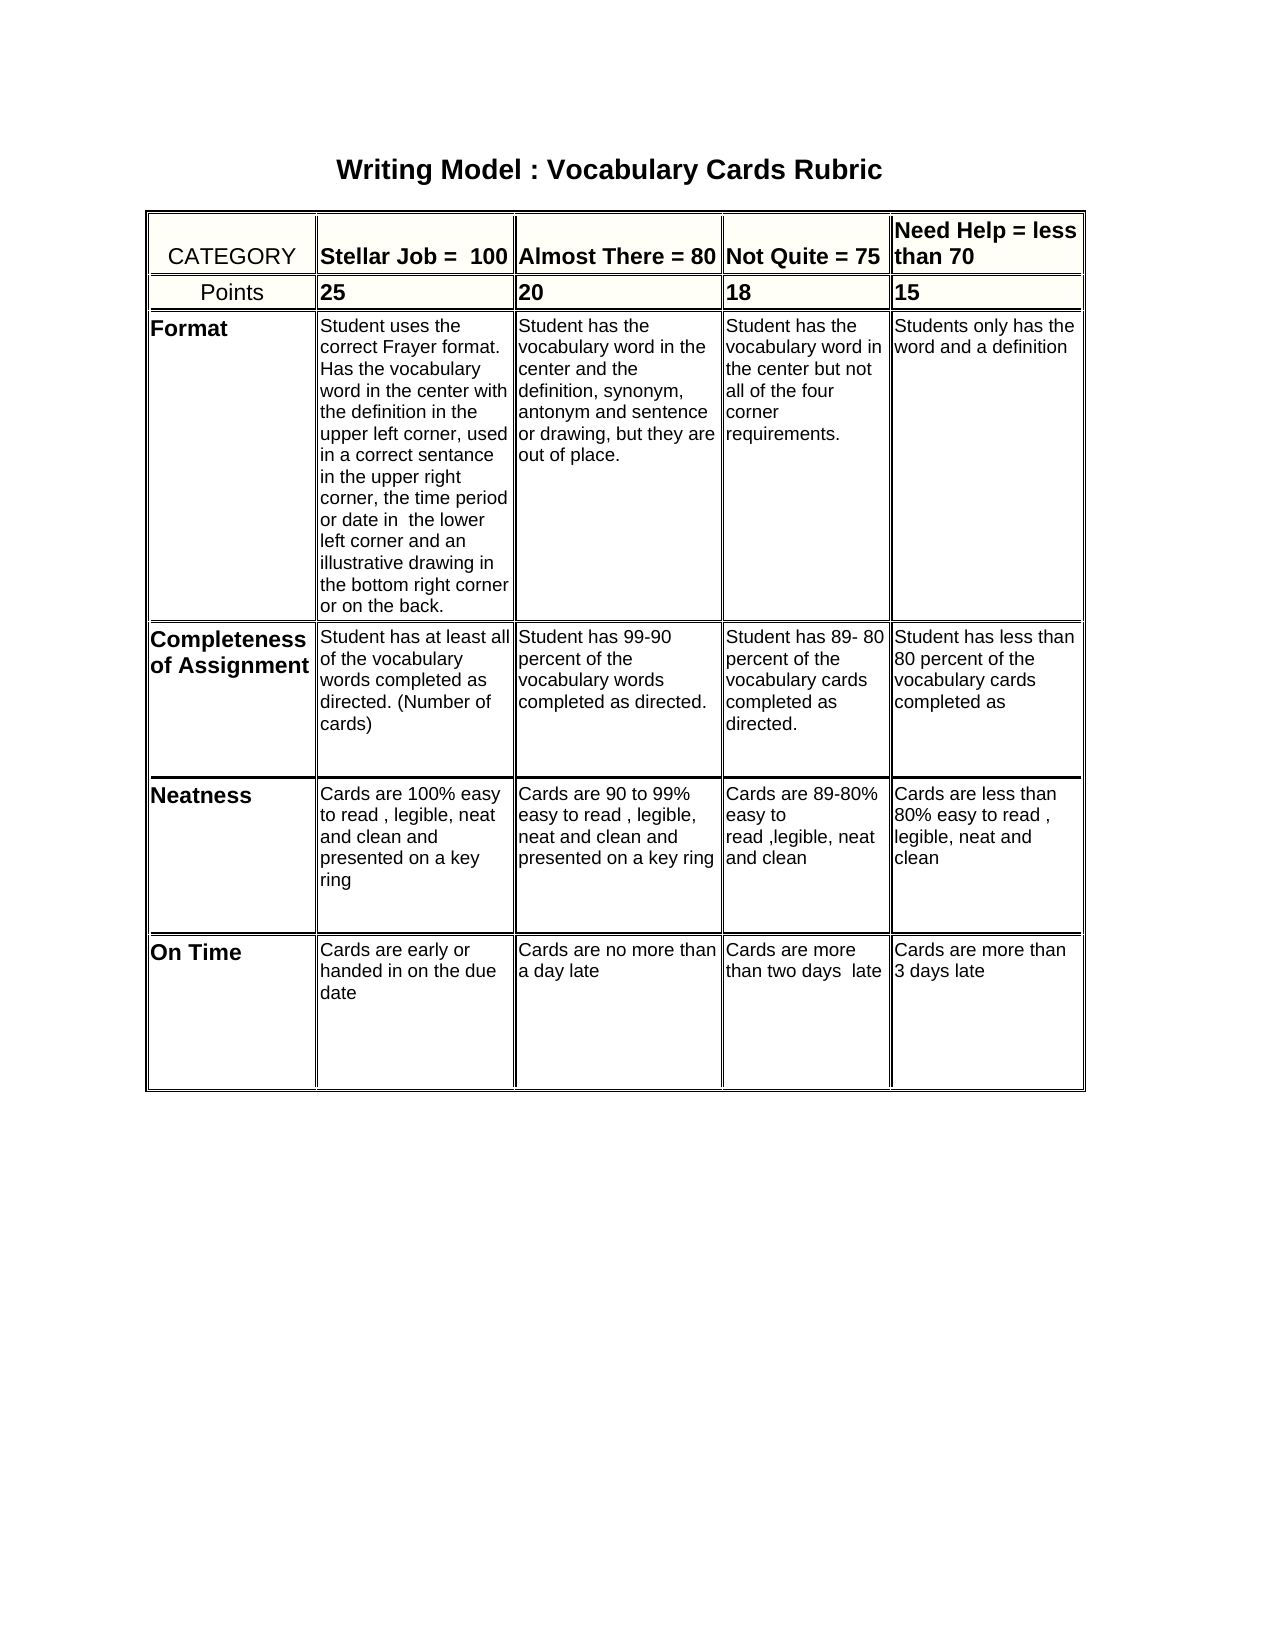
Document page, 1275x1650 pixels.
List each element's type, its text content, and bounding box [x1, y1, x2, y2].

table_header Almost There = 80 [515, 214, 722, 272]
table_cell Student uses the correct Frayer format. Has the vocabulary word in the center with the definition in the upper left corner, used in a correct sentance in the upper right corner, the time period or date in the lower left corner and an illustrative drawing in the bottom right corner or on the back. [318, 312, 513, 620]
table_cell 20 [517, 276, 721, 308]
table_cell Cards are less than 80% easy to read , legible, neat and clean [893, 776, 1083, 932]
table_cell On Time [149, 932, 317, 1088]
table_cell Cards are more than 3 days late [891, 932, 1083, 1088]
table_cell Cards are 89-80% easy to read ,legible, neat and clean [724, 779, 889, 932]
table_cell Format [149, 308, 315, 620]
table_cell Cards are 100% easy to read , legible, neat and clean and presented on a key ring [318, 779, 513, 932]
table_cell Cards are 90 to 99% easy to read , legible, neat and clean and presented on a key ring [517, 779, 721, 932]
table_cell Student has 89- 80 percent of the vocabulary cards completed as directed. [724, 623, 889, 776]
table_cell Cards are early or handed in on the due date [317, 932, 515, 1088]
table_cell Completeness of Assignment [147, 620, 317, 776]
table_cell 25 [318, 276, 513, 308]
table_header Not Quite = 75 [723, 212, 891, 272]
table_cell Points [149, 273, 315, 308]
table_cell Cards are no more than a day late [515, 936, 722, 1088]
table_cell Students only has the word and a definition [893, 308, 1083, 620]
table_cell 15 [893, 273, 1083, 308]
table_header CATEGORY [149, 214, 317, 272]
table_header Stellar Job = 100 [317, 212, 515, 272]
table_cell Student has the vocabulary word in the center and the definition, synonym, antonym and sentence or drawing, but they are out of place. [517, 312, 721, 620]
table_cell Student has less than 80 percent of the vocabulary cards completed as [891, 620, 1084, 776]
table_cell Student has 99-90 percent of the vocabulary words completed as directed. [517, 623, 721, 776]
table_header Need Help = less than 70 [891, 214, 1083, 272]
table_cell Student has the vocabulary word in the center but not all of the four corner requirements. [724, 312, 889, 620]
table_cell 18 [724, 276, 889, 308]
table_cell Cards are more than two days late [723, 932, 891, 1088]
table_cell Neatness [149, 776, 315, 932]
table_cell Student has at least all of the vocabulary words completed as directed. (Number of cards) [318, 623, 513, 776]
